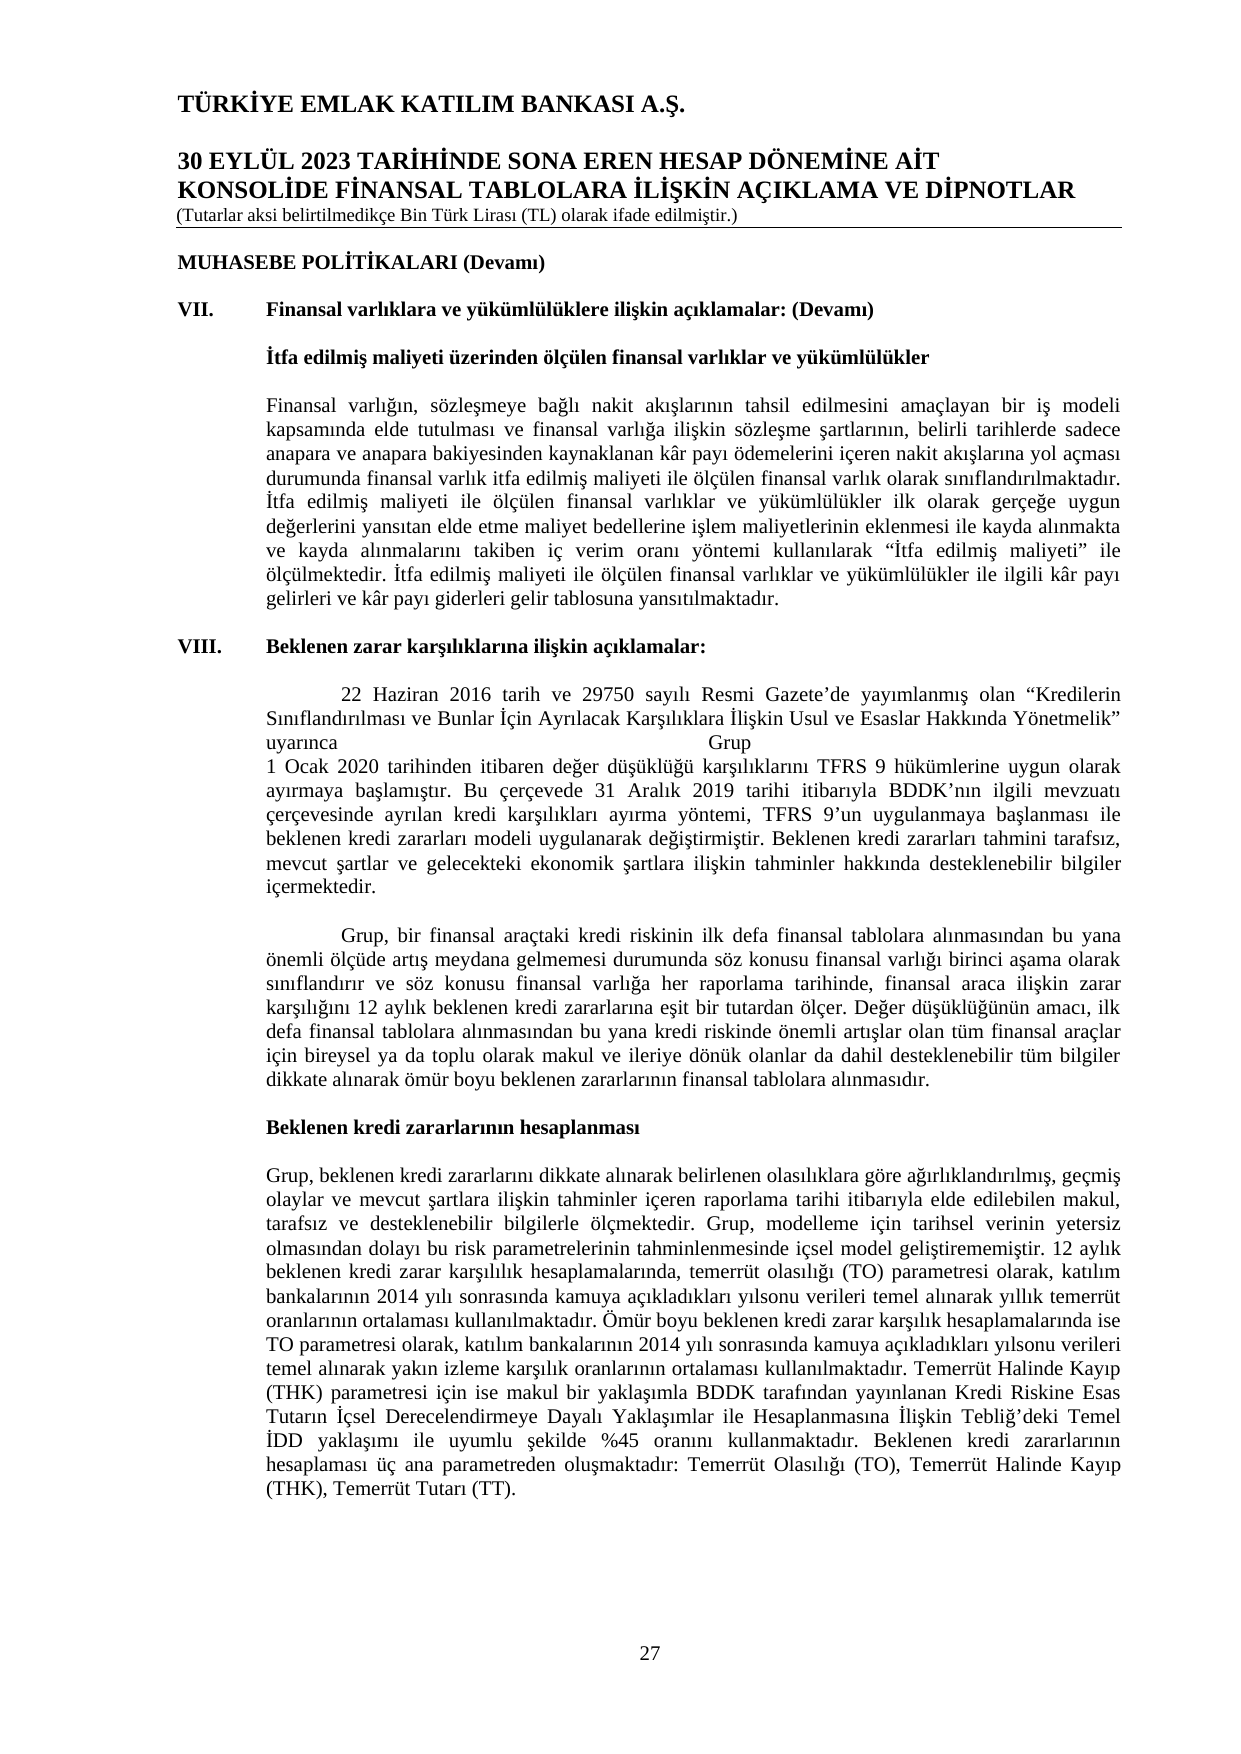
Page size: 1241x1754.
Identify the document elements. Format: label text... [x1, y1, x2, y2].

text MUHASEBE POLİTİKALARI (Devamı) [177, 250, 1122, 274]
list Beklenen zarar karşılıklarına ilişkin açıklamalar: [177, 634, 991, 658]
text VII. Finansal varlıklara ve yükümlülüklere ilişkin açıklamalar: (Devamı) [177, 298, 1122, 322]
text Grup, bir finansal araçtaki kredi riskinin ilk defa finansal tablolara alınmasından bu yana önemli ölçüde artış meydana gelmemesi durumunda söz konusu finansal varlığı birinci aşama olarak sınıflandırır ve söz konusu finansal varlığa her raporlama tarihinde, finansal araca ilişkin zarar karşılığını 12 aylık beklenen kredi zararlarına eşit bir tutardan ölçer. Değer düşüklüğünün amacı, ilk defa finansal tablolara alınmasından bu yana kredi riskinde önemli artışlar olan tüm finansal araçlar için bireysel ya da toplu olarak makul ve ileriye dönük olanlar da dahil desteklenebilir tüm bilgiler dikkate alınarak ömür boyu beklenen zararlarının finansal tablolara alınmasıdır. [266, 923, 1122, 1091]
text İtfa edilmiş maliyeti üzerinden ölçülen finansal varlıklar ve yükümlülükler [266, 345, 1122, 369]
text Beklenen kredi zararlarının hesaplanması [266, 1115, 1122, 1139]
text 22 Haziran 2016 tarih ve 29750 sayılı Resmi Gazete’de yayımlanmış olan “Kredilerin Sınıflandırılması ve Bunlar İçin Ayrılacak Karşılıklara İlişkin Usul ve Esaslar Hakkında Yönetmelik” uyarınca Grup 1 Ocak 2020 tarihinden itibaren değer düşüklüğü karşılıklarını TFRS 9 hükümlerine uygun olarak ayırmaya başlamıştır. Bu çerçevede 31 Aralık 2019 tarihi itibarıyla BDDK’nın ilgili mevzuatı çerçevesinde ayrılan kredi karşılıkları ayırma yöntemi, TFRS 9’un uygulanmaya başlanması ile beklenen kredi zararları modeli uygulanarak değiştirmiştir. Beklenen kredi zararları tahmini tarafsız, mevcut şartlar ve gelecekteki ekonomik şartlara ilişkin tahminler hakkında desteklenebilir bilgiler içermektedir. [266, 682, 1122, 898]
text Grup, beklenen kredi zararlarını dikkate alınarak belirlenen olasılıklara göre ağırlıklandırılmış, geçmiş olaylar ve mevcut şartlara ilişkin tahminler içeren raporlama tarihi itibarıyla elde edilebilen makul, tarafsız ve desteklenebilir bilgilerle ölçmektedir. Grup, modelleme için tarihsel verinin yetersiz olmasından dolayı bu risk parametrelerinin tahminlenmesinde içsel model geliştirememiştir. 12 aylık beklenen kredi zarar karşılılık hesaplamalarında, temerrüt olasılığı (TO) parametresi olarak, katılım bankalarının 2014 yılı sonrasında kamuya açıkladıkları yılsonu verileri temel alınarak yıllık temerrüt oranlarının ortalaması kullanılmaktadır. Ömür boyu beklenen kredi zarar karşılık hesaplamalarında ise TO parametresi olarak, katılım bankalarının 2014 yılı sonrasında kamuya açıkladıkları yılsonu verileri temel alınarak yakın izleme karşılık oranlarının ortalaması kullanılmaktadır. Temerrüt Halinde Kayıp (THK) parametresi için ise makul bir yaklaşımla BDDK tarafından yayınlanan Kredi Riskine Esas Tutarın İçsel Derecelendirmeye Dayalı Yaklaşımlar ile Hesaplanmasına İlişkin Tebliğ’deki Temel İDD yaklaşımı ile uyumlu şekilde %45 oranını kullanmaktadır. Beklenen kredi zararlarının hesaplaması üç ana parametreden oluşmaktadır: Temerrüt Olasılığı (TO), Temerrüt Halinde Kayıp (THK), Temerrüt Tutarı (TT). [266, 1163, 1122, 1500]
text Finansal varlığın, sözleşmeye bağlı nakit akışlarının tahsil edilmesini amaçlayan bir iş modeli kapsamında elde tutulması ve finansal varlığa ilişkin sözleşme şartlarının, belirli tarihlerde sadece anapara ve anapara bakiyesinden kaynaklanan kâr payı ödemelerini içeren nakit akışlarına yol açması durumunda finansal varlık itfa edilmiş maliyeti ile ölçülen finansal varlık olarak sınıflandırılmaktadır. İtfa edilmiş maliyeti ile ölçülen finansal varlıklar ve yükümlülükler ilk olarak gerçeğe uygun değerlerini yansıtan elde etme maliyet bedellerine işlem maliyetlerinin eklenmesi ile kayda alınmakta ve kayda alınmalarını takiben iç verim oranı yöntemi kullanılarak “İtfa edilmiş maliyeti” ile ölçülmektedir. İtfa edilmiş maliyeti ile ölçülen finansal varlıklar ve yükümlülükler ile ilgili kâr payı gelirleri ve kâr payı giderleri gelir tablosuna yansıtılmaktadır. [266, 393, 1122, 610]
